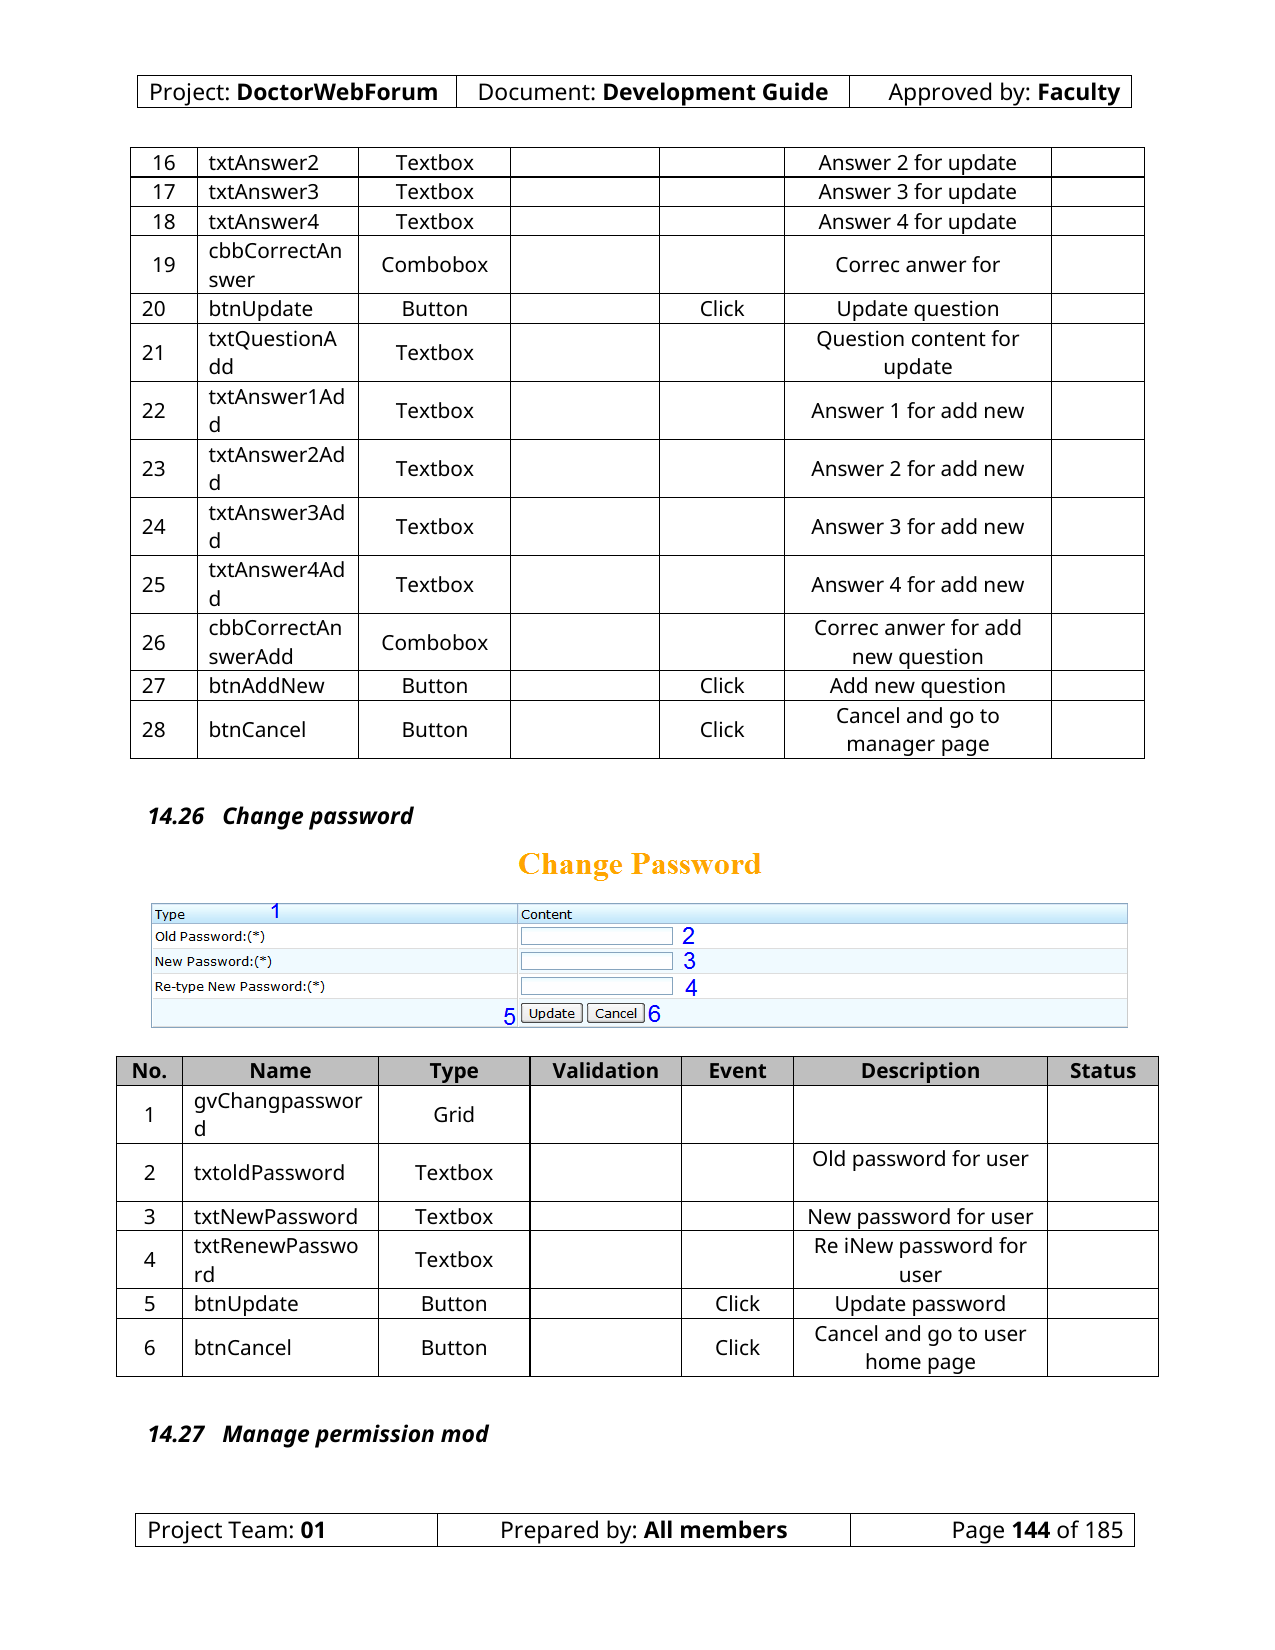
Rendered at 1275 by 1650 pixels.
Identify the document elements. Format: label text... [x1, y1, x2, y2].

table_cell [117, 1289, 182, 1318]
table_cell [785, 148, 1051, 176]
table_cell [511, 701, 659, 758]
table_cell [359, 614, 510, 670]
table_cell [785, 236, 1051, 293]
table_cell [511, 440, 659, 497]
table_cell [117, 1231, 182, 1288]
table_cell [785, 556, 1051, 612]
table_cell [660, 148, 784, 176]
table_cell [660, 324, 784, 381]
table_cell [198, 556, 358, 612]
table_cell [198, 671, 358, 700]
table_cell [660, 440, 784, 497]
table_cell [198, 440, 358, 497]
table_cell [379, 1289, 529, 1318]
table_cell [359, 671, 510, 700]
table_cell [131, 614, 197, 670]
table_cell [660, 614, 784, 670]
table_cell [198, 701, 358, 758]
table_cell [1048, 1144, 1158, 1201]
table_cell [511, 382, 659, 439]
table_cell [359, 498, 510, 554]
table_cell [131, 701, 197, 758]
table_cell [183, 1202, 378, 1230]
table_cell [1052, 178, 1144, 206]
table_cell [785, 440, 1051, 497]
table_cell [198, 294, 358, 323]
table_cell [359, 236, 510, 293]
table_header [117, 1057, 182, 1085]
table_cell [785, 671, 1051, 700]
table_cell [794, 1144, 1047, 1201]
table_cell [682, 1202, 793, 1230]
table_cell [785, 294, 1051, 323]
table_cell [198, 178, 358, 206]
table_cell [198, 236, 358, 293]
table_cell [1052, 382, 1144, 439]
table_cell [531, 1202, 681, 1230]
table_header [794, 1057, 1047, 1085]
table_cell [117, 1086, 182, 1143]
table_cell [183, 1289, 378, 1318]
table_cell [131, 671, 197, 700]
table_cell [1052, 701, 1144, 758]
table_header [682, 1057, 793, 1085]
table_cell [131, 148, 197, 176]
subtitle Change password [147, 800, 1128, 831]
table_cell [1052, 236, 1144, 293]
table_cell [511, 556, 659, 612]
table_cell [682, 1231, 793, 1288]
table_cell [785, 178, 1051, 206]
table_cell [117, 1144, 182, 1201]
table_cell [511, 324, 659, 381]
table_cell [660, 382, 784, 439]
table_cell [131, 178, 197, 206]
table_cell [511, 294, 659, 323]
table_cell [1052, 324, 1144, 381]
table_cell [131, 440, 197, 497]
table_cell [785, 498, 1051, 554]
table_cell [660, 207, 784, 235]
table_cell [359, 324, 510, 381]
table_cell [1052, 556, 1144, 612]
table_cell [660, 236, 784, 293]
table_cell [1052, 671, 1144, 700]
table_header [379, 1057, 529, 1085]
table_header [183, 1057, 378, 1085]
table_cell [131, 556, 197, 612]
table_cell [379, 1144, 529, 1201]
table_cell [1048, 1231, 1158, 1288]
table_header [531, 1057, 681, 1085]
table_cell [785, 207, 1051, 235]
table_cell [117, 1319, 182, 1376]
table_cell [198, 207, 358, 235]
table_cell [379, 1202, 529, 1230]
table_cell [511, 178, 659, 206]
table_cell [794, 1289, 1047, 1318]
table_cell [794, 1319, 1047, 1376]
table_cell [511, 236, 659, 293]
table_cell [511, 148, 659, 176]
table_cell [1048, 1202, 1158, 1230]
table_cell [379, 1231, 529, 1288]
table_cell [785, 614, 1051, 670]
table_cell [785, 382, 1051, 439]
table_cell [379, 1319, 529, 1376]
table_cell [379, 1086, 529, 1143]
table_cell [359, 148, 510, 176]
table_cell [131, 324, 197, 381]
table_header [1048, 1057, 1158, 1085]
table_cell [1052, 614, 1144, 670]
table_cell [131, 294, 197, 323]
subtitle Manage permission mod [147, 1418, 1128, 1449]
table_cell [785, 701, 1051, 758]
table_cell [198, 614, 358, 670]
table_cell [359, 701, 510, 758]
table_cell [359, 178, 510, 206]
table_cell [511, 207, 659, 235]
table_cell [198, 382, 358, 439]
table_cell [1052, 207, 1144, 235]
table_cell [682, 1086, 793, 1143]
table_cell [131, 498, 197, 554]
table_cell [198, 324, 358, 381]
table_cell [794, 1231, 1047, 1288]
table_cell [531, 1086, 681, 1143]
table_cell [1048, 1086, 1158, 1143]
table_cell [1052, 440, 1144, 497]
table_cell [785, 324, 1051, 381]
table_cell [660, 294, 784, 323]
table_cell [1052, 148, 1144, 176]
picture [147, 837, 1128, 1028]
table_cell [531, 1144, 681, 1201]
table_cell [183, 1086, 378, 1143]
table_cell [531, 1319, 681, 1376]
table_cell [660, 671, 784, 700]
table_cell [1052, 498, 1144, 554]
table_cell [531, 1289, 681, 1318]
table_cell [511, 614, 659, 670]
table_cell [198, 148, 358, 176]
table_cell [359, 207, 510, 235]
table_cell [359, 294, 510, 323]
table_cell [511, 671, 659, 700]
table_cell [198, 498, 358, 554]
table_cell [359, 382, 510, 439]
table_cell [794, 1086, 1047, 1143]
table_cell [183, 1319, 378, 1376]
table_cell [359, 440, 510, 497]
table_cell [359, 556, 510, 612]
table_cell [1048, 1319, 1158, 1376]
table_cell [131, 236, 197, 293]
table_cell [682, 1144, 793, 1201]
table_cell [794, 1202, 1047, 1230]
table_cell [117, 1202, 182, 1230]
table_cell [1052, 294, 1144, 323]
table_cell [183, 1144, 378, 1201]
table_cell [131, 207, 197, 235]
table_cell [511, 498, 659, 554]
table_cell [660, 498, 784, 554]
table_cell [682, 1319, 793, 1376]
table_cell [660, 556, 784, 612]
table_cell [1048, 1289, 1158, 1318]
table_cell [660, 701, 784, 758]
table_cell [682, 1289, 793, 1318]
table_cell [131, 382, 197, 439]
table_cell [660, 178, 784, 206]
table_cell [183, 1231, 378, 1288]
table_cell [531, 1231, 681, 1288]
